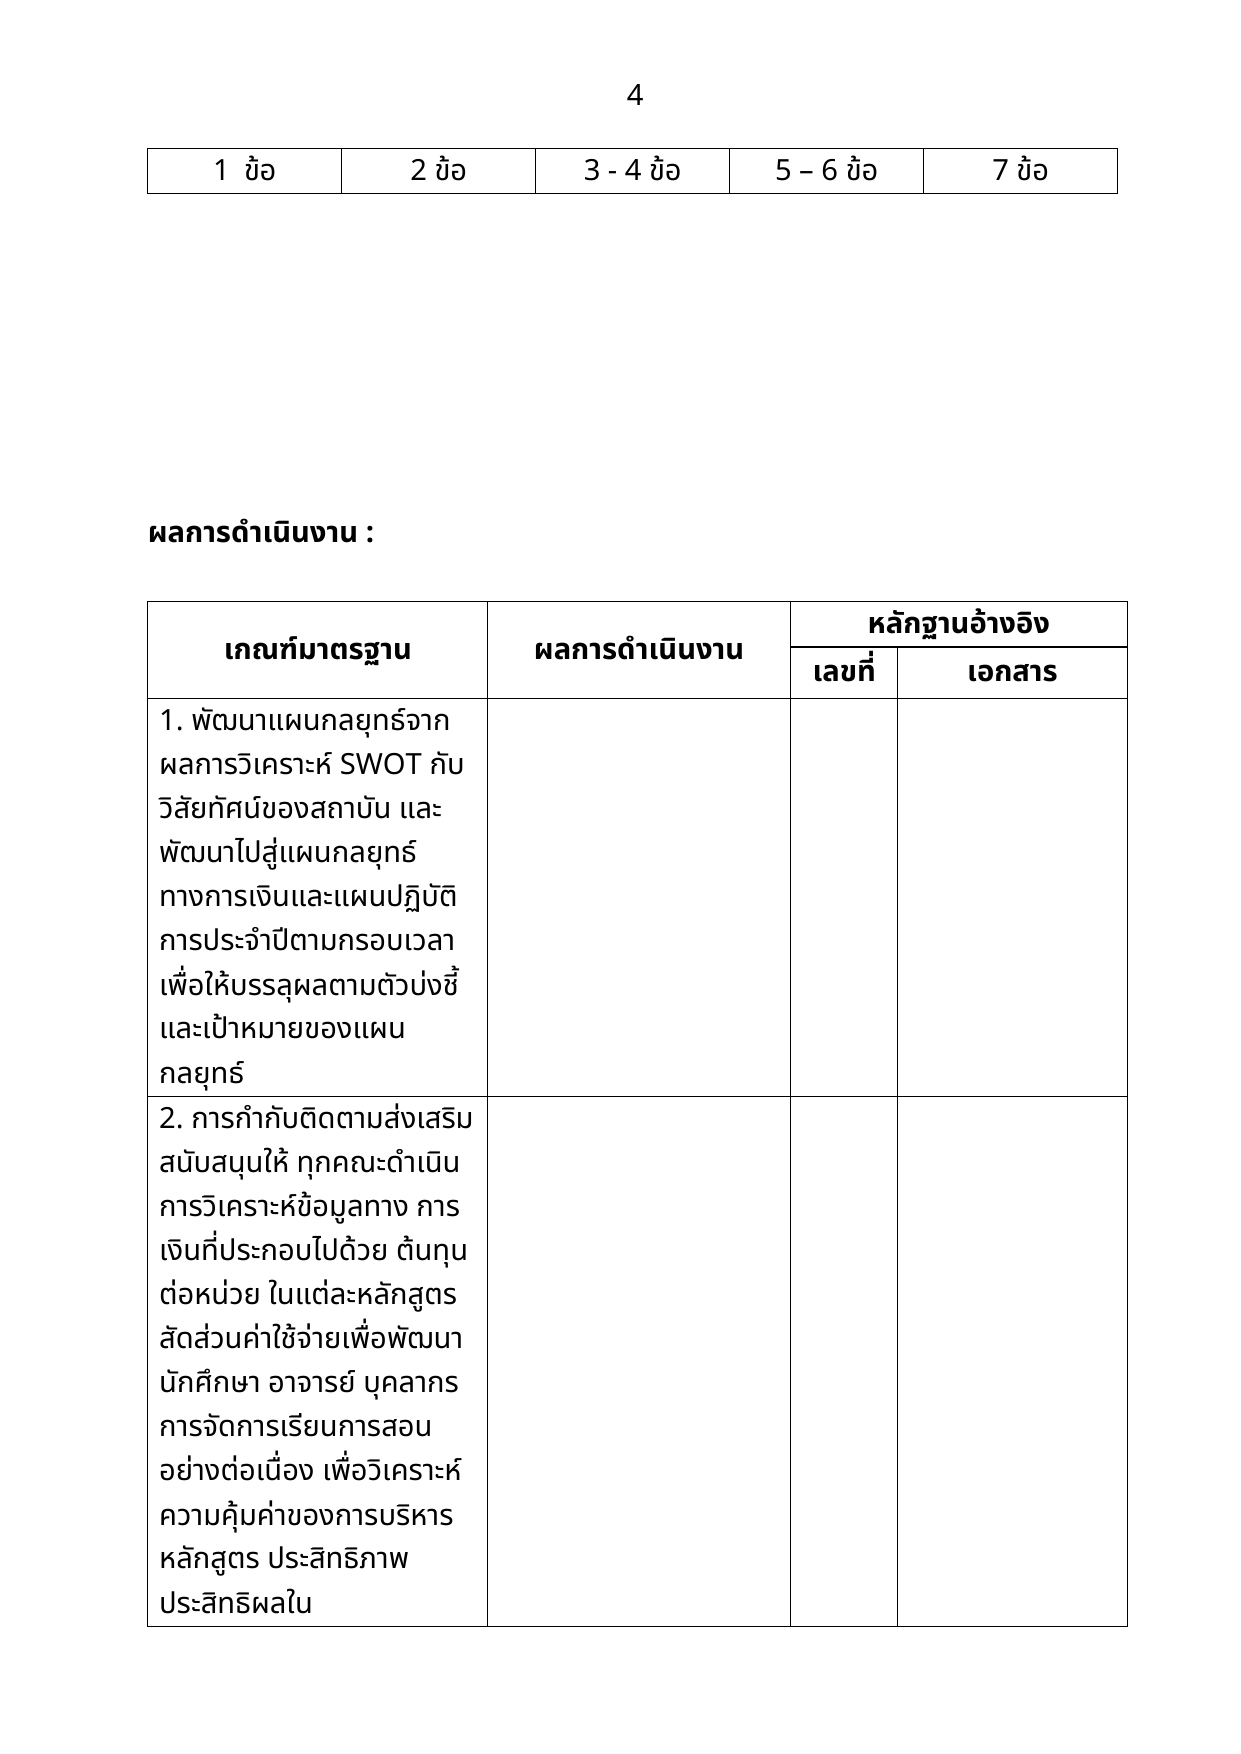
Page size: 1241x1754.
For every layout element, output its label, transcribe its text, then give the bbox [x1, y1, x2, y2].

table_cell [342, 149, 535, 193]
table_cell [148, 1097, 487, 1626]
table_cell [898, 699, 1127, 1096]
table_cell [148, 149, 341, 193]
table_cell 1. พัฒนาแผนกลยุทธ์จากผลการวิเคราะห์ SWOT กับวิสัยทัศน์ของสถาบัน และพัฒนาไปสู่แผนกลยุทธ์ทางการเงินและแผนปฏิบัติการประจำปีตามกรอบเวลาเพื่อให้บรรลุผลตามตัวบ่งชี้และเป้าหมายของแผนกลยุทธ์ [148, 699, 487, 1096]
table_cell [730, 149, 923, 193]
table_header เกณฑ์มาตรฐาน [148, 602, 487, 698]
table_header หลักฐานอ้างอิง [791, 602, 1127, 646]
text ผลการดำเนินงาน : [148, 512, 1122, 601]
table_cell [898, 1097, 1127, 1626]
table_cell เลขที่ [791, 648, 897, 698]
table_cell [488, 1097, 790, 1626]
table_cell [536, 149, 729, 193]
table_cell เอกสาร [898, 648, 1127, 698]
table_header ผลการดำเนินงาน [488, 602, 790, 698]
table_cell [924, 149, 1117, 193]
table_cell [488, 699, 790, 1096]
table_cell [791, 699, 897, 1096]
table_cell [791, 1097, 897, 1626]
